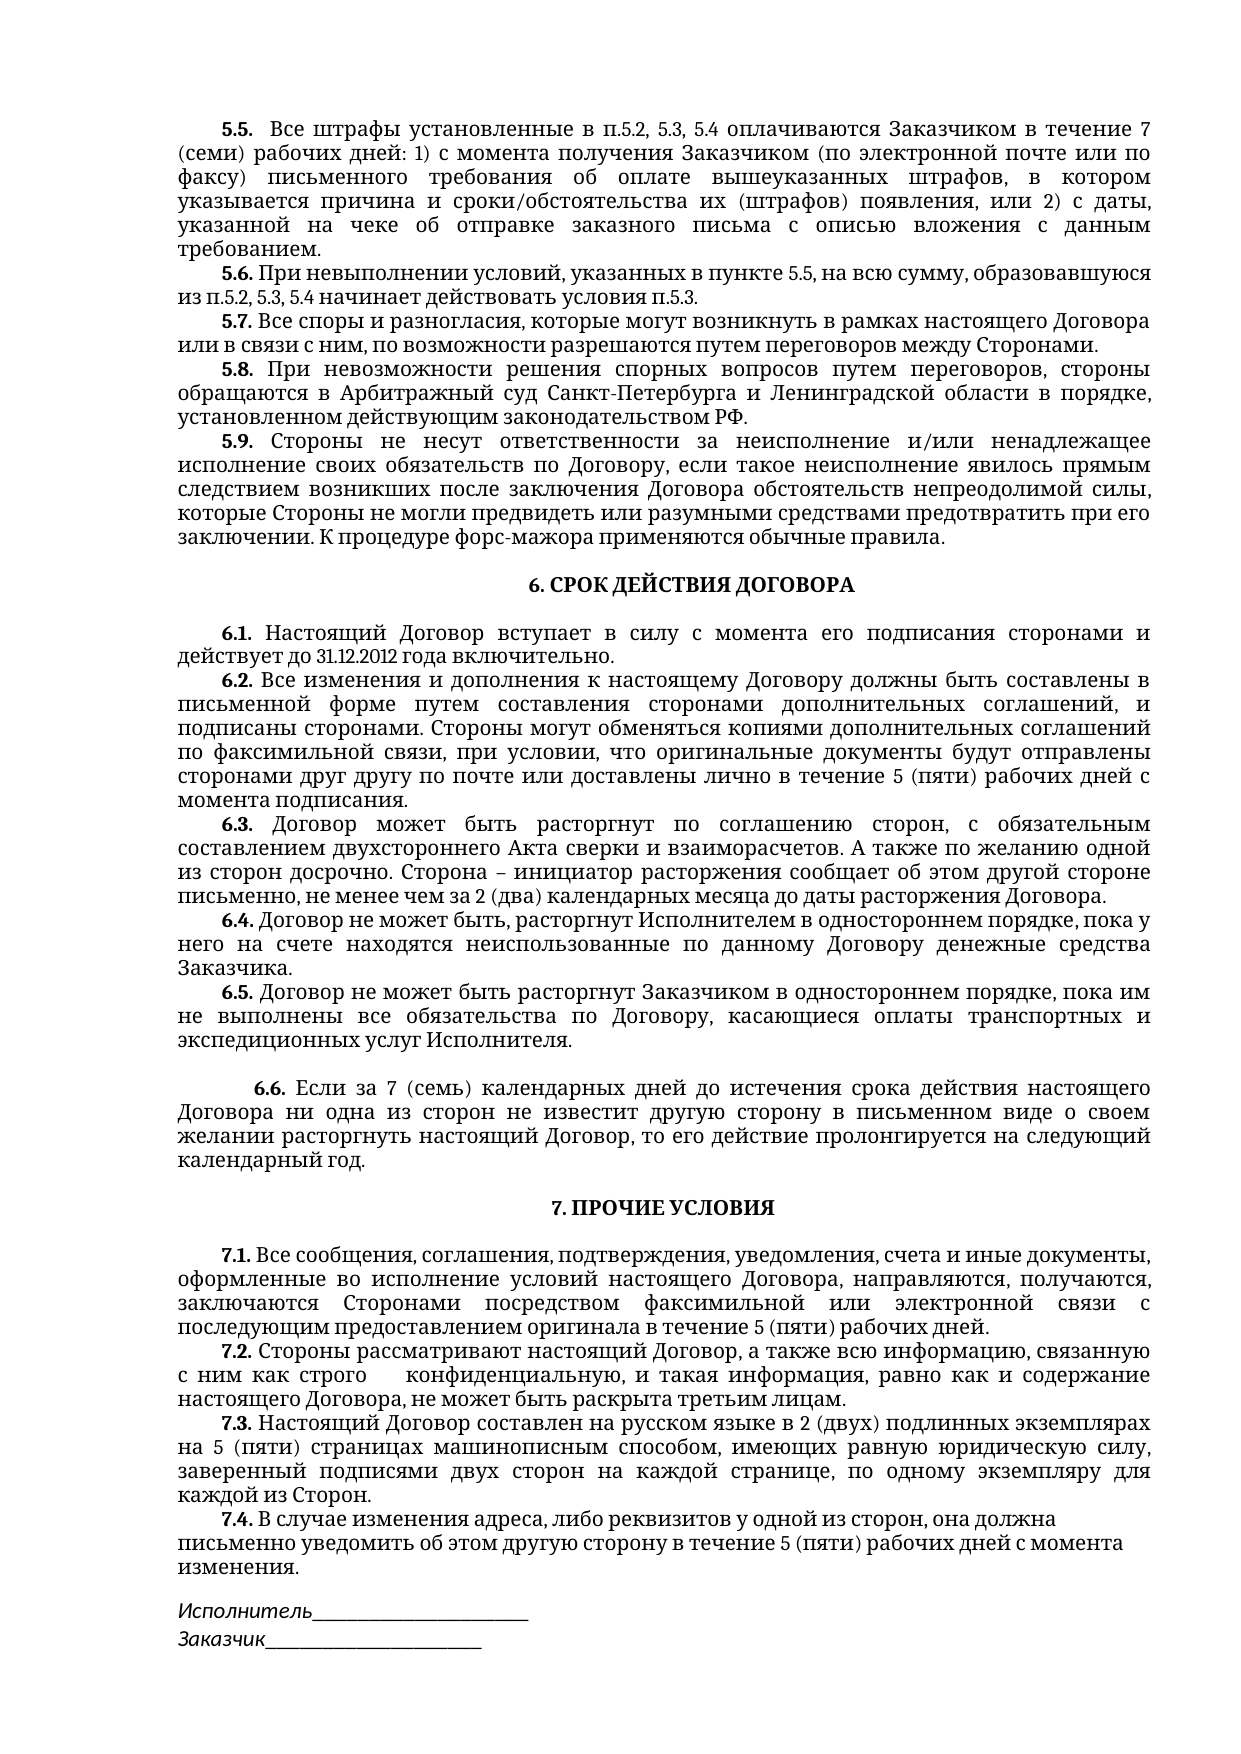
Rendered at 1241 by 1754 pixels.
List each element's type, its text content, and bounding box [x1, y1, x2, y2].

text 5.6. При невыполнении условий, указанных в пункте 5.5, на всю сумму, образовавшуюся из п.5.2, 5.3, 5.4 начинает действовать условия п.5.3. [177, 262, 1152, 310]
text 6.1. Настоящий Договор вступает в силу с момента его подписания сторонами и действует до 31.12.2012 года включительно. [177, 621, 1152, 669]
text 5.8. При невозможности решения спорных вопросов путем переговоров, стороны обращаются в Арбитражный суд Санкт-Петербурга и Ленинградской области в порядке, установленном действующим законодательством РФ. [177, 358, 1152, 429]
text 7.2. Стороны рассматривают настоящий Договор, а также всю информацию, связанную с ним как строго конфиденциальную, и такая информация, равно как и содержание настоящего Договора, не может быть раскрыта третьим лицам. [177, 1340, 1152, 1412]
text 5.5. Все штрафы установленные в п.5.2, 5.3, 5.4 оплачиваются Заказчиком в течение 7 (семи) рабочих дней: 1) с момента получения Заказчиком (по электронной почте или по факсу) письменного требования об оплате вышеуказанных штрафов, в котором указывается причина и сроки/обстоятельства их (штрафов) появления, или 2) с даты, указанной на чеке об отправке заказного письма с описью вложения с данным требованием. [177, 118, 1152, 262]
text 7.3. Настоящий Договор составлен на русском языке в 2 (двух) подлинных экземплярах на 5 (пяти) страницах машинописным способом, имеющих равную юридическую силу, заверенный подписями двух сторон на каждой странице, по одному экземпляру для каждой из Сторон. [177, 1412, 1152, 1508]
text 6.2. Все изменения и дополнения к настоящему Договору должны быть составлены в письменной форме путем составления сторонами дополнительных соглашений, и подписаны сторонами. Стороны могут обменяться копиями дополнительных соглашений по факсимильной связи, при условии, что оригинальные документы будут отправлены сторонами друг другу по почте или доставлены лично в течение 5 (пяти) рабочих дней с момента подписания. [177, 669, 1152, 813]
text 6.3. Договор может быть расторгнут по соглашению сторон, с обязательным составлением двухстороннего Акта сверки и взаиморасчетов. А также по желанию одной из сторон досрочно. Сторона – инициатор расторжения сообщает об этом другой стороне письменно, не менее чем за 2 (два) календарных месяца до даты расторжения Договора. [177, 813, 1152, 909]
text 6.6. Если за 7 (семь) календарных дней до истечения срока действия настоящего Договора ни одна из сторон не известит другую сторону в письменном виде о своем желании расторгнуть настоящий Договор, то его действие пролонгируется на следующий календарный год. [177, 1076, 1152, 1172]
text 5.9. Стороны не несут ответственности за неисполнение и/или ненадлежащее исполнение своих обязательств по Договору, если такое неисполнение явилось прямым следствием возникших после заключения Договора обстоятельств непреодолимой силы, которые Стороны не могли предвидеть или разумными средствами предотвратить при его заключении. К процедуре форс-мажора применяются обычные правила. [177, 429, 1152, 549]
text 7. ПРОЧИЕ УСЛОВИЯ [177, 1196, 1152, 1220]
text 6. СРОК ДЕЙСТВИЯ ДОГОВОРА [177, 573, 1152, 597]
text 5.7. Все споры и разногласия, которые могут возникнуть в рамках настоящего Договора или в связи с ним, по возможности разрешаются путем переговоров между Сторонами. [177, 310, 1152, 358]
text 7.1. Все сообщения, соглашения, подтверждения, уведомления, счета и иные документы, оформленные во исполнение условий настоящего Договора, направляются, получаются, заключаются Сторонами посредством факсимильной или электронной связи с последующим предоставлением оригинала в течение 5 (пяти) рабочих дней. [177, 1244, 1152, 1340]
text 6.4. Договор не может быть, расторгнут Исполнителем в одностороннем порядке, пока у него на счете находятся неиспользованные по данному Договору денежные средства Заказчика. [177, 909, 1152, 981]
text 6.5. Договор не может быть расторгнут Заказчиком в одностороннем порядке, пока им не выполнены все обязательства по Договору, касающиеся оплаты транспортных и экспедиционных услуг Исполнителя. [177, 981, 1152, 1052]
text 7.4. В случае изменения адреса, либо реквизитов у одной из сторон, она должна письменно уведомить об этом другую сторону в течение 5 (пяти) рабочих дней с момента изменения. [177, 1508, 1152, 1579]
